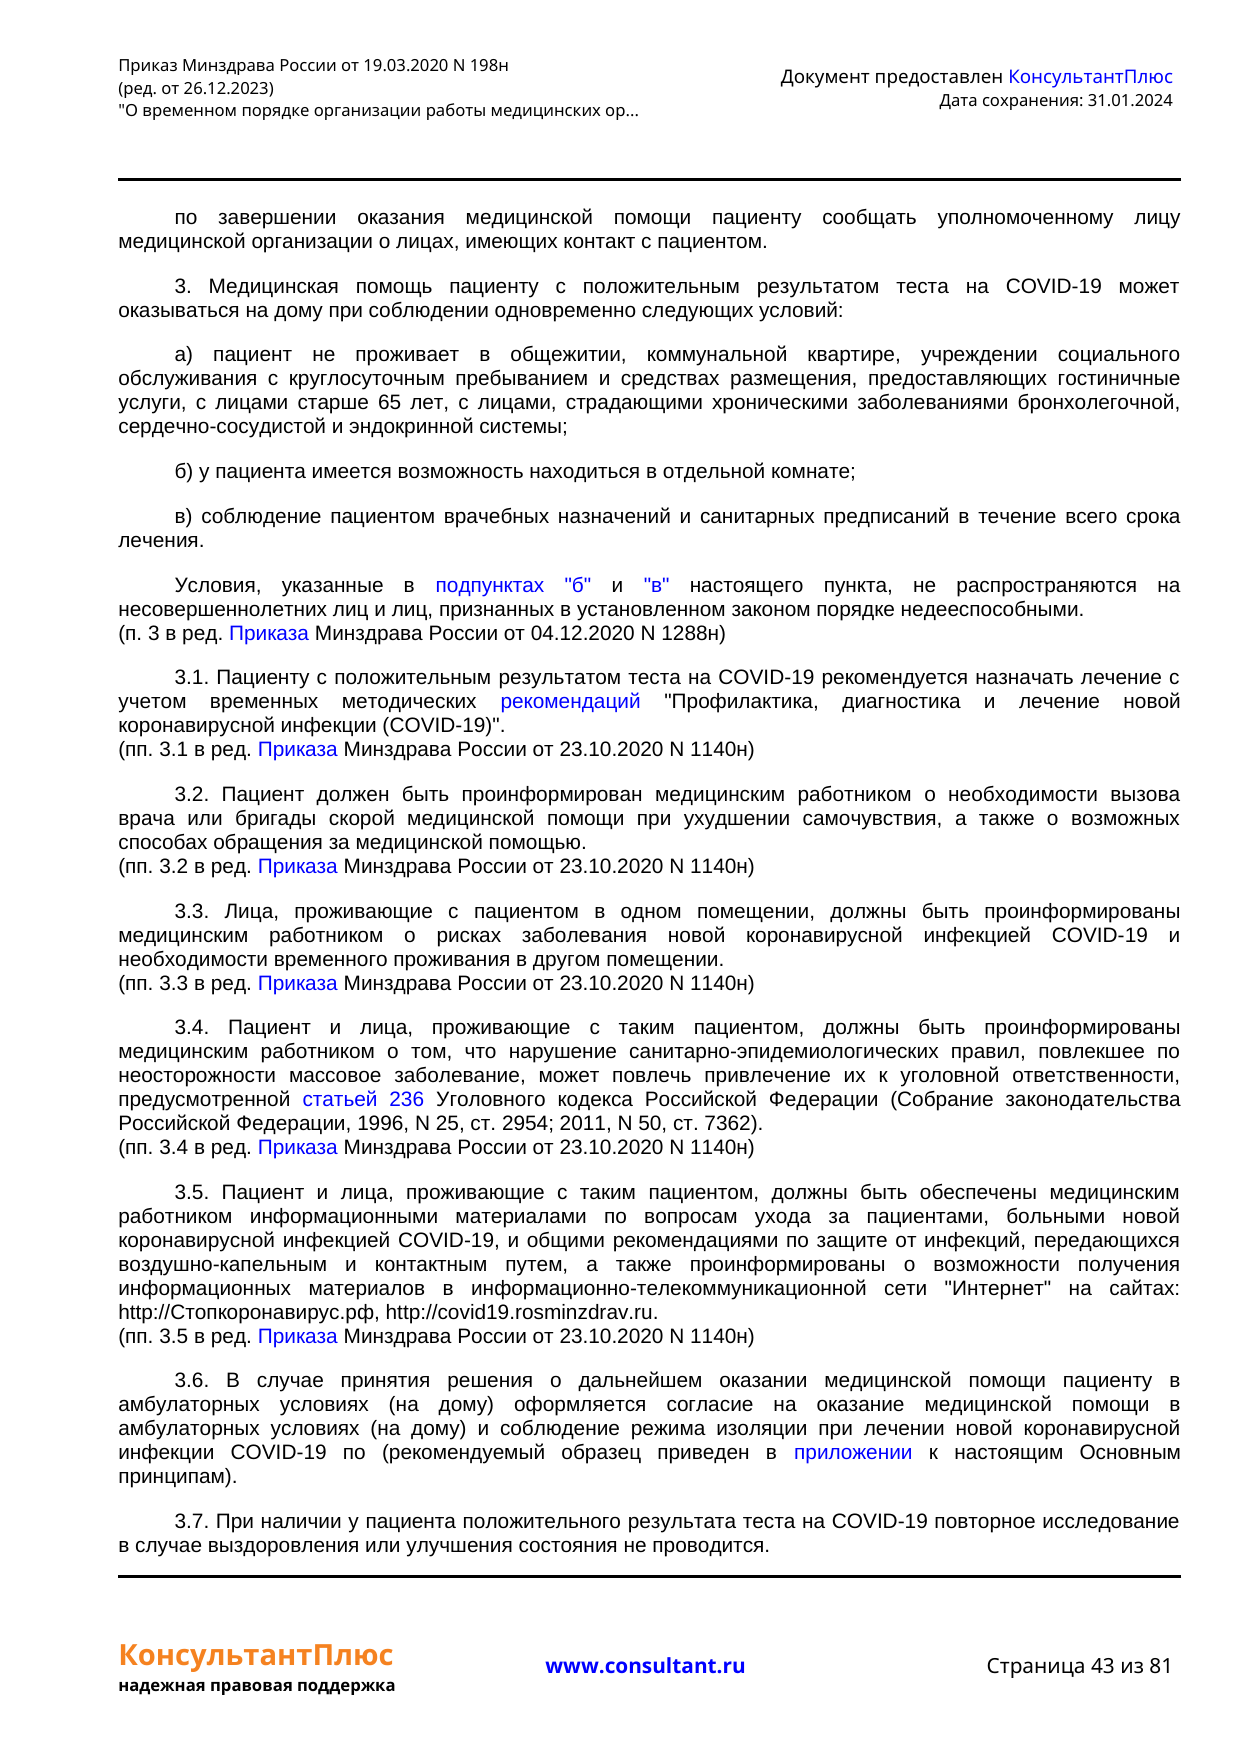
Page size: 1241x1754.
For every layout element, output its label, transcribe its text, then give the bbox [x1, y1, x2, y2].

text (п. 3 в ред. Приказа Минздрава России от 04.12.2020 N 1288н) [118, 620, 1181, 644]
text 3.6. В случае принятия решения о дальнейшем оказании медицинской помощи пациенту в амбулаторных условиях (на дому) оформляется согласие на оказание медицинской помощи в амбулаторных условиях (на дому) и соблюдение режима изоляции при лечении новой коронавирусной инфекции COVID-19 по (рекомендуемый образец приведен в приложении к настоящим Основным принципам). [118, 1368, 1181, 1488]
text (пп. 3.4 в ред. Приказа Минздрава России от 23.10.2020 N 1140н) [118, 1135, 1181, 1159]
text (пп. 3.2 в ред. Приказа Минздрава России от 23.10.2020 N 1140н) [118, 854, 1181, 878]
text по завершении оказания медицинской помощи пациенту сообщать уполномоченному лицу медицинской организации о лицах, имеющих контакт с пациентом. [118, 205, 1181, 253]
text Условия, указанные в подпунктах "б" и "в" настоящего пункта, не распространяются на несовершеннолетних лиц и лиц, признанных в установленном законом порядке недееспособными. [118, 572, 1181, 620]
text 3.4. Пациент и лица, проживающие с таким пациентом, должны быть проинформированы медицинским работником о том, что нарушение санитарно-эпидемиологических правил, повлекшее по неосторожности массовое заболевание, может повлечь привлечение их к уголовной ответственности, предусмотренной статьей 236 Уголовного кодекса Российской Федерации (Собрание законодательства Российской Федерации, 1996, N 25, ст. 2954; 2011, N 50, ст. 7362). [118, 1015, 1181, 1135]
text 3. Медицинская помощь пациенту с положительным результатом теста на COVID-19 может оказываться на дому при соблюдении одновременно следующих условий: [118, 273, 1181, 321]
text 3.2. Пациент должен быть проинформирован медицинским работником о необходимости вызова врача или бригады скорой медицинской помощи при ухудшении самочувствия, а также о возможных способах обращения за медицинской помощью. [118, 782, 1181, 854]
text в) соблюдение пациентом врачебных назначений и санитарных предписаний в течение всего срока лечения. [118, 504, 1181, 552]
text 3.1. Пациенту с положительным результатом теста на COVID-19 рекомендуется назначать лечение с учетом временных методических рекомендаций "Профилактика, диагностика и лечение новой коронавирусной инфекции (COVID-19)". [118, 665, 1181, 737]
text (пп. 3.5 в ред. Приказа Минздрава России от 23.10.2020 N 1140н) [118, 1323, 1181, 1347]
text (пп. 3.3 в ред. Приказа Минздрава России от 23.10.2020 N 1140н) [118, 970, 1181, 994]
text (пп. 3.1 в ред. Приказа Минздрава России от 23.10.2020 N 1140н) [118, 737, 1181, 761]
text 3.3. Лица, проживающие с пациентом в одном помещении, должны быть проинформированы медицинским работником о рисках заболевания новой коронавирусной инфекцией COVID-19 и необходимости временного проживания в другом помещении. [118, 898, 1181, 970]
text б) у пациента имеется возможность находиться в отдельной комнате; [118, 459, 1181, 483]
text а) пациент не проживает в общежитии, коммунальной квартире, учреждении социального обслуживания с круглосуточным пребыванием и средствах размещения, предоставляющих гостиничные услуги, с лицами старше 65 лет, с лицами, страдающими хроническими заболеваниями бронхолегочной, сердечно-сосудистой и эндокринной системы; [118, 342, 1181, 438]
text 3.7. При наличии у пациента положительного результата теста на COVID-19 повторное исследование в случае выздоровления или улучшения состояния не проводится. [118, 1509, 1181, 1557]
text 3.5. Пациент и лица, проживающие с таким пациентом, должны быть обеспечены медицинским работником информационными материалами по вопросам ухода за пациентами, больными новой коронавирусной инфекцией COVID-19, и общими рекомендациями по защите от инфекций, передающихся воздушно-капельным и контактным путем, а также проинформированы о возможности получения информационных материалов в информационно-телекоммуникационной сети "Интернет" на сайтах: http://Стопкоронавирус.рф, http://covid19.rosminzdrav.ru. [118, 1180, 1181, 1323]
